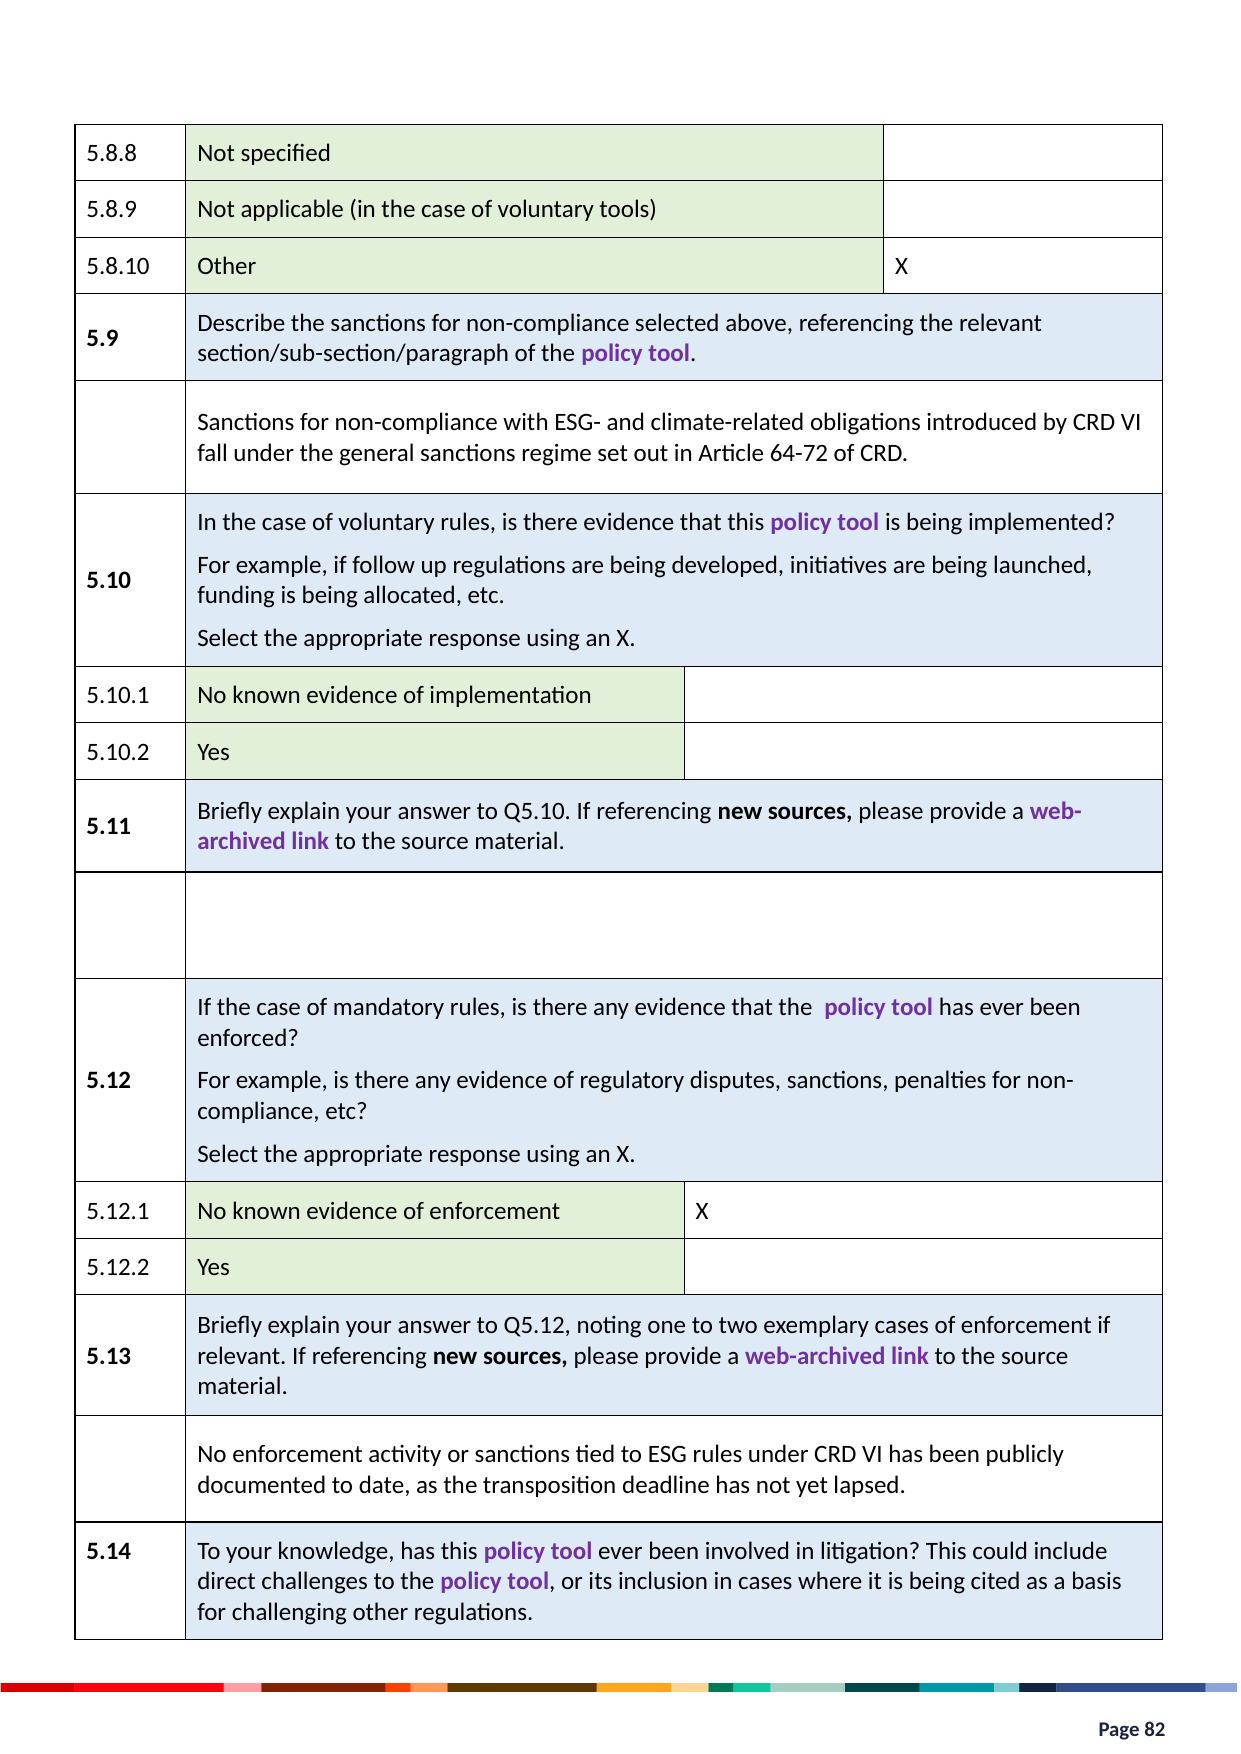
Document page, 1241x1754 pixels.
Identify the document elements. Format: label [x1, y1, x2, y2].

picture [0, 1683, 1236, 1692]
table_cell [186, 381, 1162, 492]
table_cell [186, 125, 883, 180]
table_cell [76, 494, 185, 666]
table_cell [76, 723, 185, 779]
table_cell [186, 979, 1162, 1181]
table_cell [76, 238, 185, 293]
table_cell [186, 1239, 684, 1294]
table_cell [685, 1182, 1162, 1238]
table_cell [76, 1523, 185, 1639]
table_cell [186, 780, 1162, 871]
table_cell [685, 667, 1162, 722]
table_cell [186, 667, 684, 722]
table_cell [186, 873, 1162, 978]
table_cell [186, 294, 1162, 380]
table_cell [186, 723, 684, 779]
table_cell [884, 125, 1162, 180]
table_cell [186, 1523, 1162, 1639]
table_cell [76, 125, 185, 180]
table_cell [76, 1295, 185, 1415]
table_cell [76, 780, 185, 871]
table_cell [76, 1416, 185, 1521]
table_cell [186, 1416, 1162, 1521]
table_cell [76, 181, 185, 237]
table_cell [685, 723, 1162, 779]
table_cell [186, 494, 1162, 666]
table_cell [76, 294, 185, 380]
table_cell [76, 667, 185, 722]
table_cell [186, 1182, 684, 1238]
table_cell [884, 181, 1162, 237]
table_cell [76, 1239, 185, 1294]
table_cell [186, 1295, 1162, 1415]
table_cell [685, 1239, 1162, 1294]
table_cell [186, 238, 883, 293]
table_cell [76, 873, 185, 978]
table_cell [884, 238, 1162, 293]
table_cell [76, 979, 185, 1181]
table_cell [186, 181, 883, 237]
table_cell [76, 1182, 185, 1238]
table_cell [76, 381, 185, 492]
